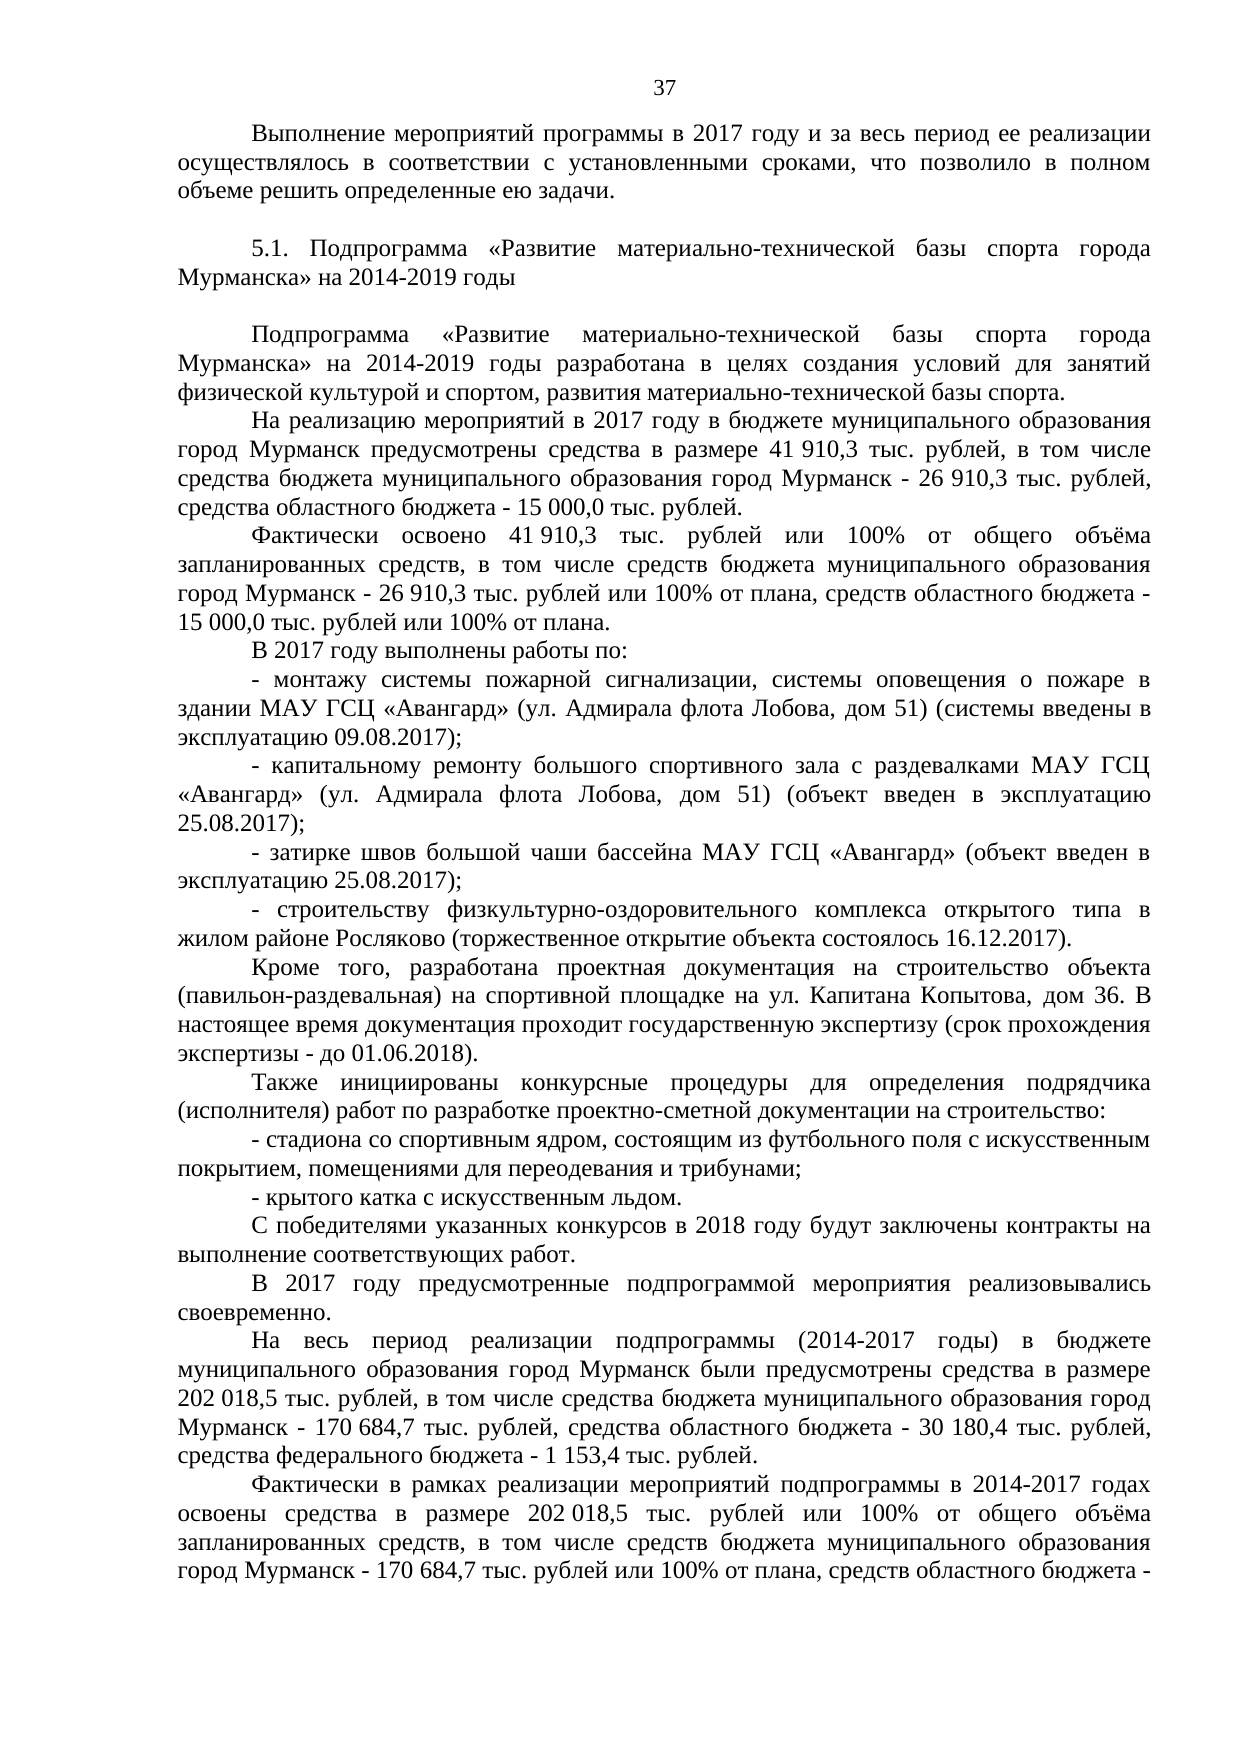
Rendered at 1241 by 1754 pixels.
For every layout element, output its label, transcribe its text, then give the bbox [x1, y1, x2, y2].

text - затирке швов большой чаши бассейна МАУ ГСЦ «Авангард» (объект введен в эксплуатацию 25.08.2017); [177, 837, 1152, 894]
text - строительству физкультурно-оздоровительного комплекса открытого типа в жилом районе Росляково (торжественное открытие объекта состоялось 16.12.2017). [177, 894, 1152, 952]
text Подпрограмма «Развитие материально-технической базы спорта города Мурманска» на 2014-2019 годы разработана в целях создания условий для занятий физической культурой и спортом, развития материально-технической базы спорта. [177, 319, 1152, 406]
text На реализацию мероприятий в 2017 году в бюджете муниципального образования город Мурманск предусмотрены средства в размере 41 910,3 тыс. рублей, в том числе средства бюджета муниципального образования город Мурманск - 26 910,3 тыс. рублей, средства областного бюджета - 15 000,0 тыс. рублей. [177, 406, 1152, 521]
text - монтажу системы пожарной сигнализации, системы оповещения о пожаре в здании МАУ ГСЦ «Авангард» (ул. Адмирала флота Лобова, дом 51) (системы введены в эксплуатацию 09.08.2017); [177, 664, 1152, 751]
text - стадиона со спортивным ядром, состоящим из футбольного поля с искусственным покрытием, помещениями для переодевания и трибунами; [177, 1124, 1152, 1182]
text Кроме того, разработана проектная документация на строительство объекта (павильон-раздевальная) на спортивной площадке на ул. Капитана Копытова, дом 36. В настоящее время документация проходит государственную экспертизу (срок прохождения экспертизы - до 01.06.2018). [177, 952, 1152, 1067]
text С победителями указанных конкурсов в 2018 году будут заключены контракты на выполнение соответствующих работ. [177, 1211, 1152, 1268]
text - крытого катка с искусственным льдом. [177, 1182, 1152, 1211]
text В 2017 году выполнены работы по: [177, 636, 1152, 664]
text В 2017 году предусмотренные подпрограммой мероприятия реализовывались своевременно. [177, 1268, 1152, 1326]
text Фактически освоено 41 910,3 тыс. рублей или 100% от общего объёма запланированных средств, в том числе средств бюджета муниципального образования город Мурманск - 26 910,3 тыс. рублей или 100% от плана, средств областного бюджета - 15 000,0 тыс. рублей или 100% от плана. [177, 521, 1152, 636]
text - капитальному ремонту большого спортивного зала с раздевалками МАУ ГСЦ «Авангард» (ул. Адмирала флота Лобова, дом 51) (объект введен в эксплуатацию 25.08.2017); [177, 751, 1152, 837]
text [177, 1469, 1152, 1584]
text На весь период реализации подпрограммы (2014-2017 годы) в бюджете муниципального образования город Мурманск были предусмотрены средства в размере 202 018,5 тыс. рублей, в том числе средства бюджета муниципального образования город Мурманск - 170 684,7 тыс. рублей, средства областного бюджета - 30 180,4 тыс. рублей, средства федерального бюджета - 1 153,4 тыс. рублей. [177, 1326, 1152, 1469]
text Выполнение мероприятий программы в 2017 году и за весь период ее реализации осуществлялось в соответствии с установленными сроками, что позволило в полном объеме решить определенные ею задачи. [177, 118, 1152, 204]
text 5.1. Подпрограмма «Развитие материально-технической базы спорта города Мурманска» на 2014-2019 годы [177, 233, 1152, 291]
text Также инициированы конкурсные процедуры для определения подрядчика (исполнителя) работ по разработке проектно-сметной документации на строительство: [177, 1067, 1152, 1124]
